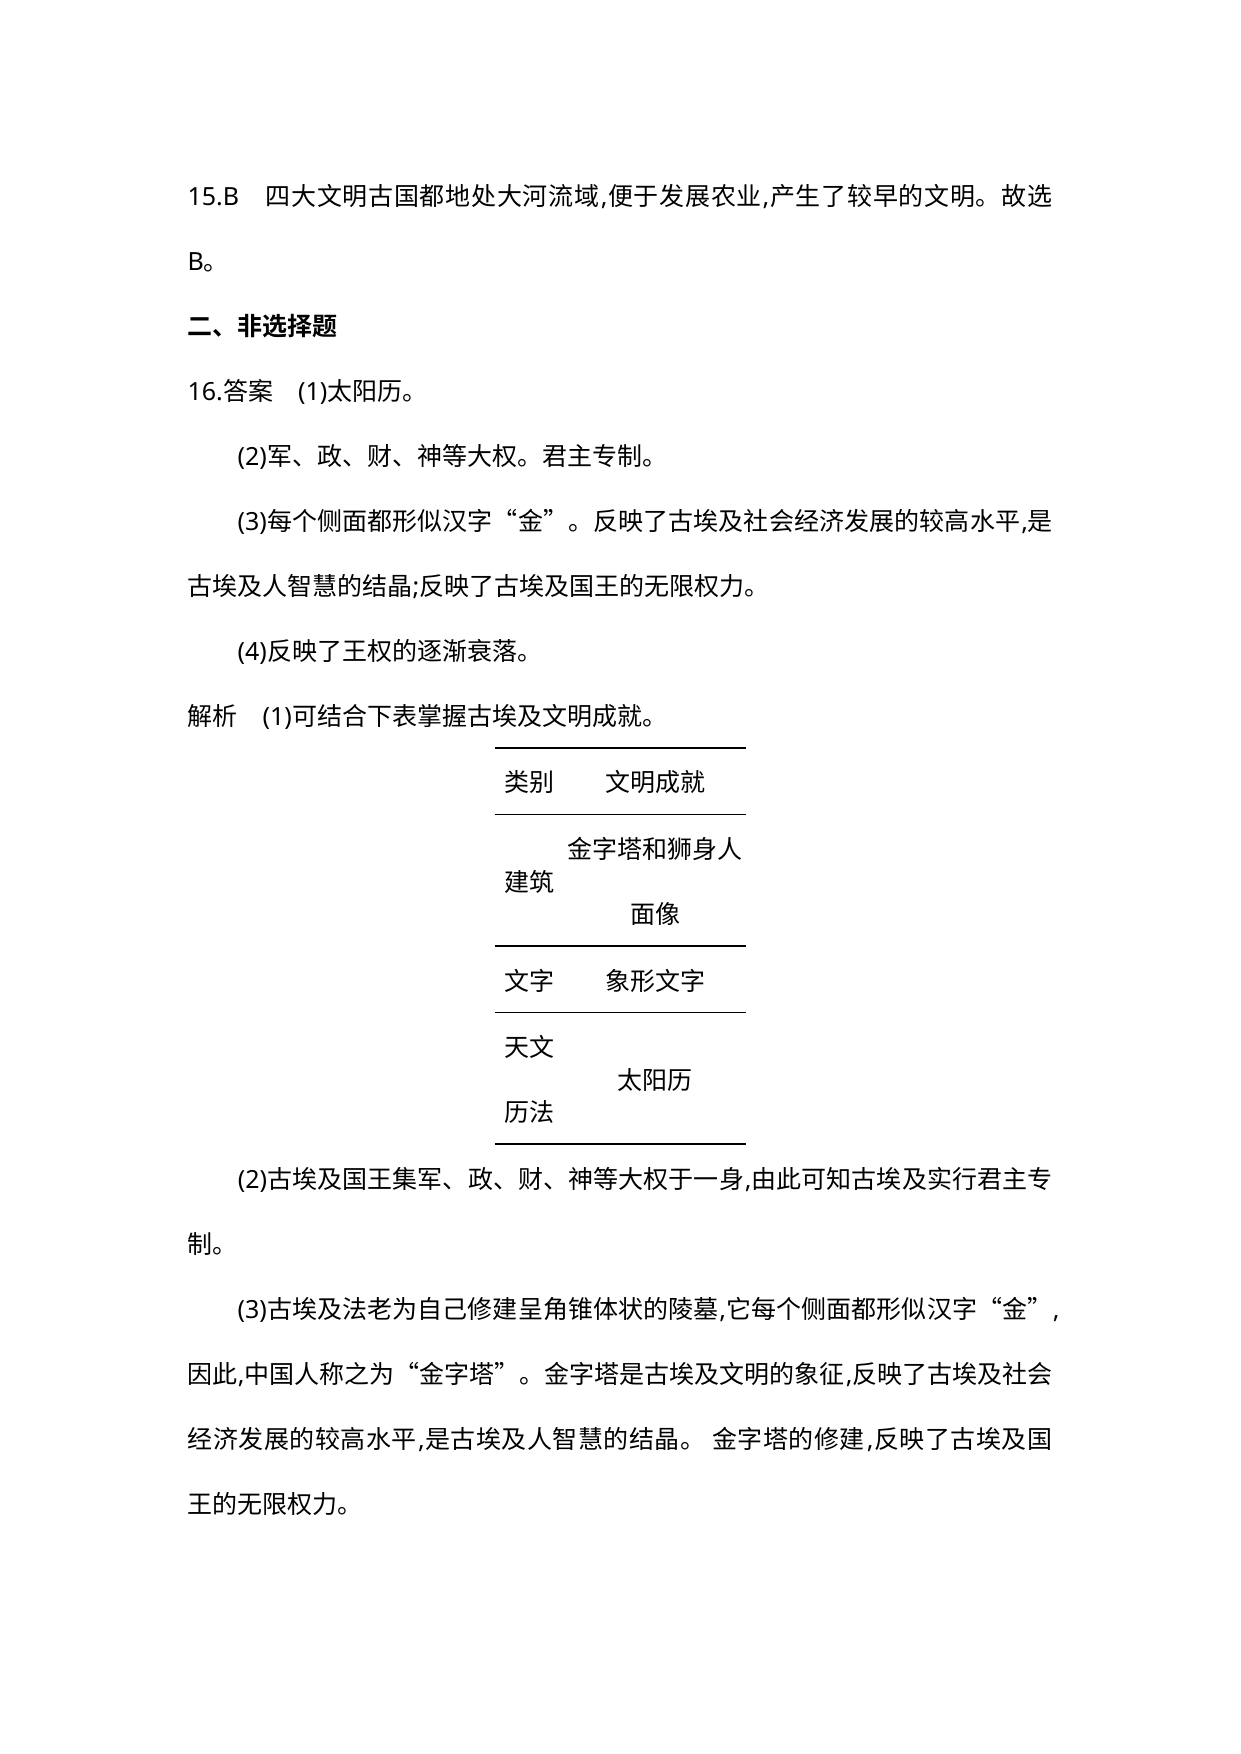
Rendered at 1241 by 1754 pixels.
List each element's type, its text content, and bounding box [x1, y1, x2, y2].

table_cell 文字 [495, 947, 564, 1012]
text (3)古埃及法老为自己修建呈角锥体状的陵墓,它每个侧面都形似汉字“金”,因此,中国人称之为“金字塔”。金字塔是古埃及文明的象征,反映了古埃及社会经济发展的较高水平,是古埃及人智慧的结晶。 金字塔的修建,反映了古埃及国王的无限权力。 [187, 1275, 1053, 1535]
text 二、非选择题 [187, 292, 1053, 357]
text 16.答案 (1)太阳历。 [187, 357, 1053, 422]
text (3)每个侧面都形似汉字“金”。反映了古埃及社会经济发展的较高水平,是古埃及人智慧的结晶;反映了古埃及国王的无限权力。 [187, 487, 1053, 617]
table_cell 太阳历 [564, 1013, 746, 1143]
text 15.B 四大文明古国都地处大河流域,便于发展农业,产生了较早的文明。故选B。 [187, 162, 1053, 292]
table_cell 金字塔和狮身人面像 [564, 815, 746, 945]
text (2)古埃及国王集军、政、财、神等大权于一身,由此可知古埃及实行君主专制。 [187, 1145, 1053, 1275]
text (2)军、政、财、神等大权。君主专制。 [187, 422, 1053, 487]
table_header 文明成就 [564, 749, 746, 813]
table_cell 天文历法 [495, 1013, 564, 1143]
text (4)反映了王权的逐渐衰落。 [187, 617, 1053, 682]
table_header 类别 [495, 749, 564, 813]
table_cell 建筑 [495, 815, 564, 945]
table_cell 象形文字 [564, 947, 746, 1012]
text 解析 (1)可结合下表掌握古埃及文明成就。 [187, 682, 1053, 747]
